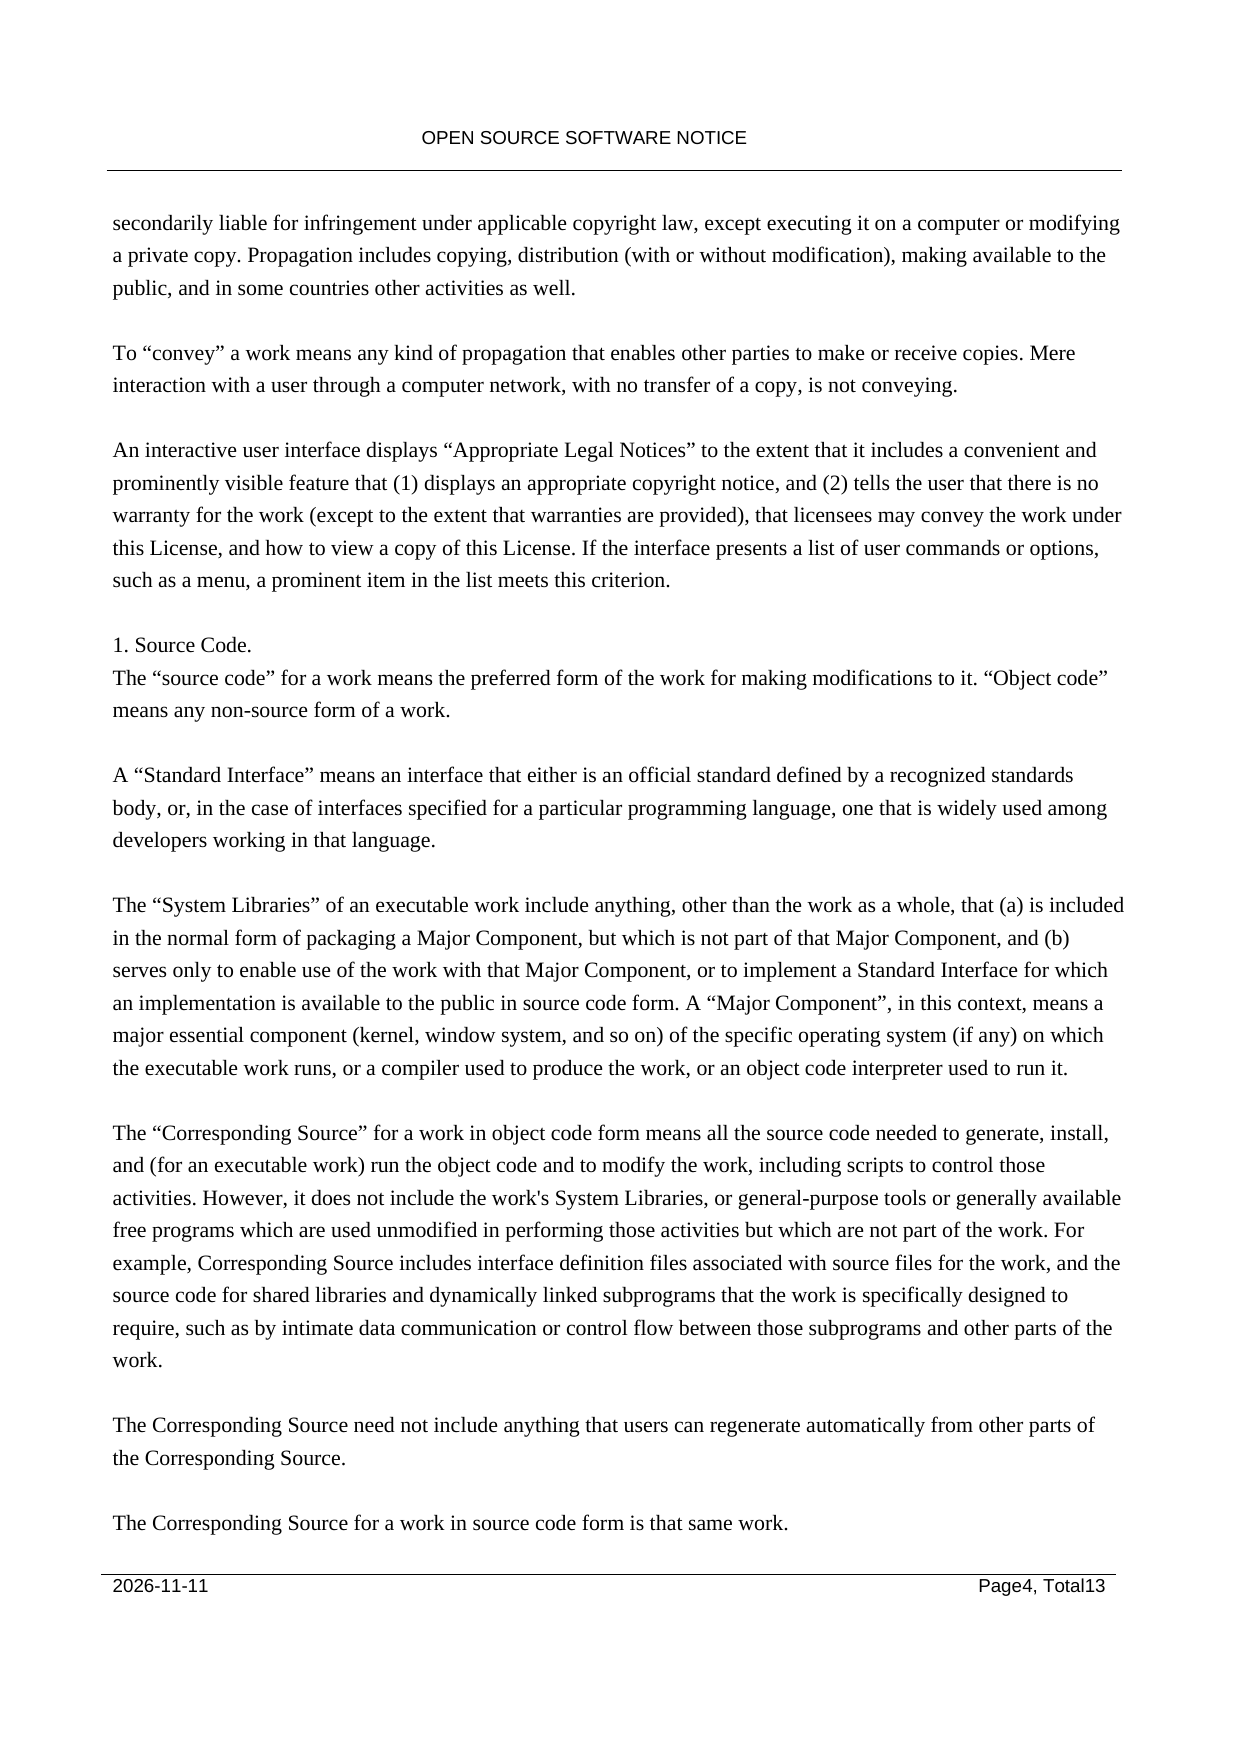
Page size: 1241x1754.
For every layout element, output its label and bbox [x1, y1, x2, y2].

text [112, 206, 1128, 1539]
